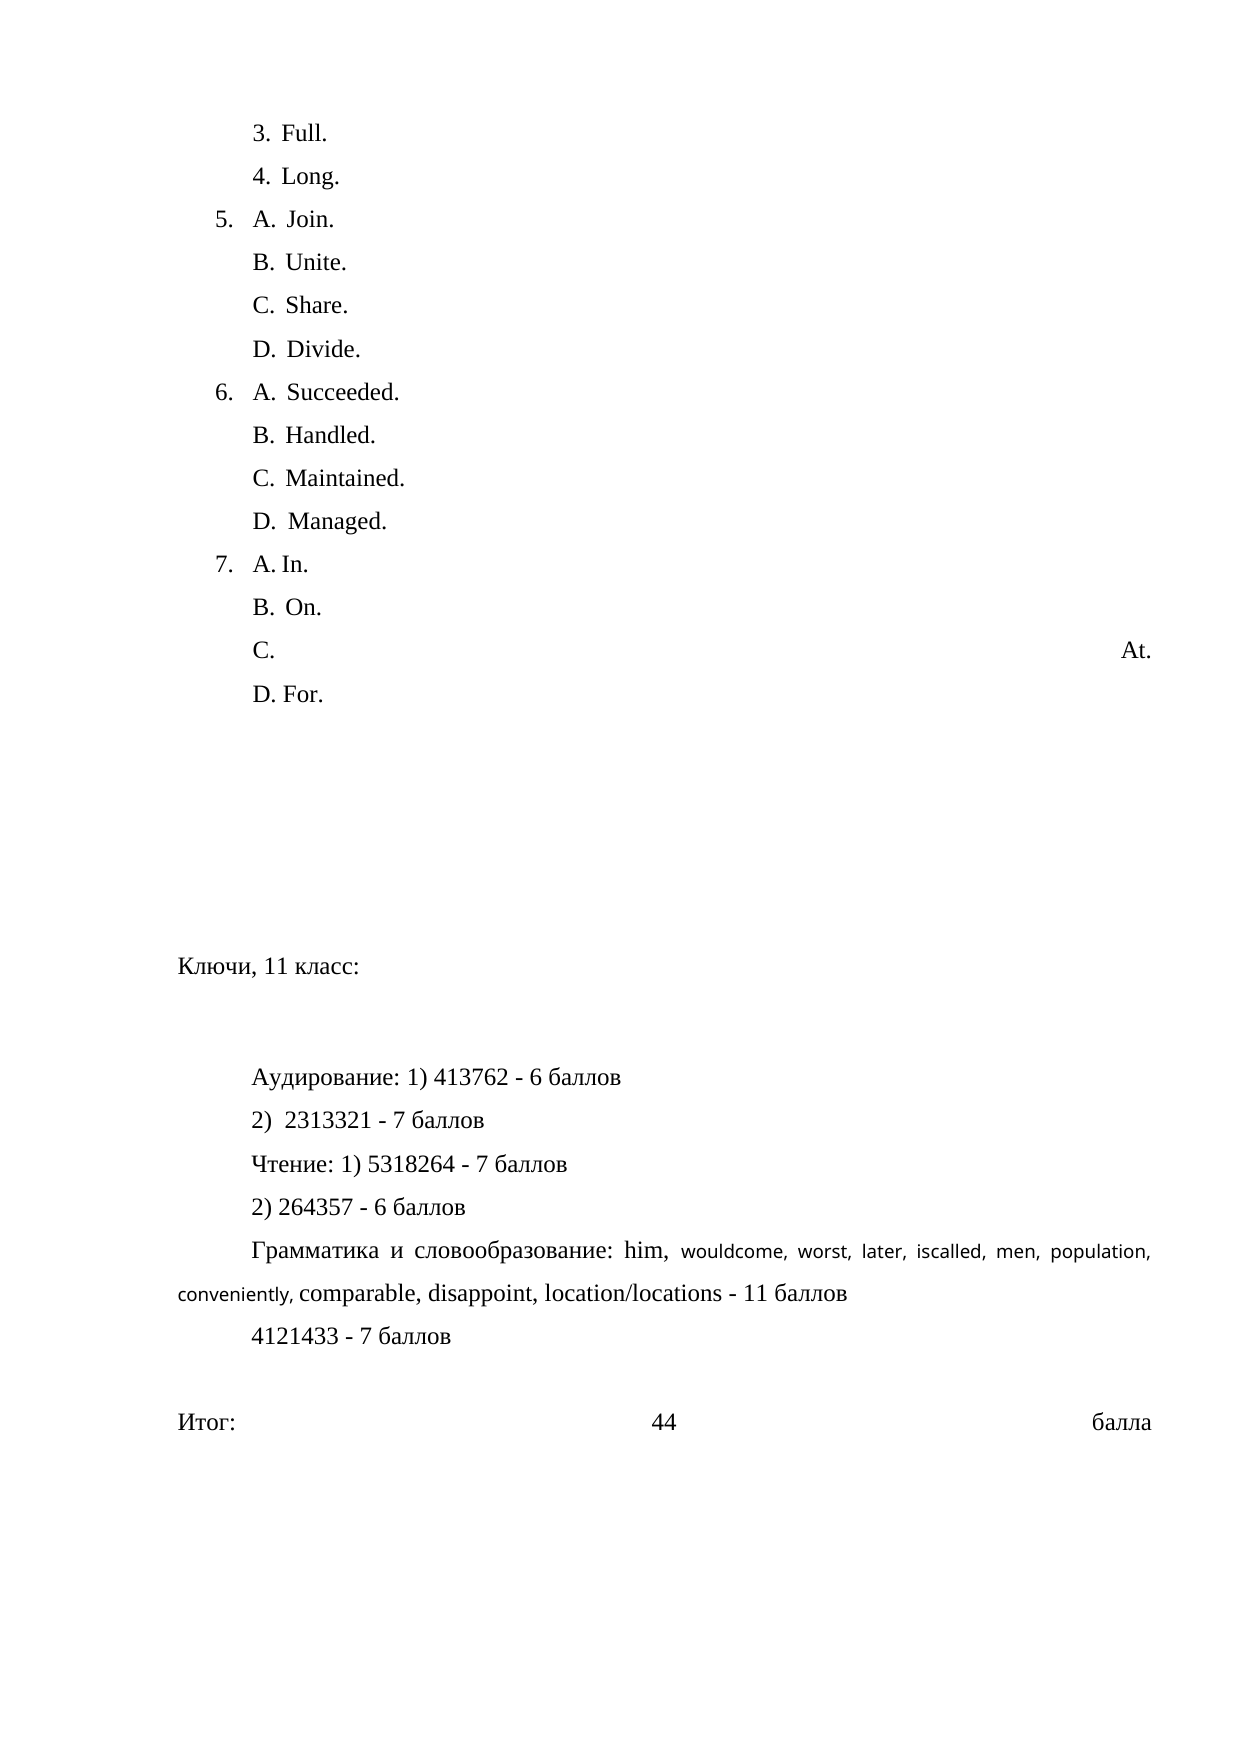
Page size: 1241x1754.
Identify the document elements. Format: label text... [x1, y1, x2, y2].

text 2) 264357 - 6 баллов [177, 1192, 1152, 1221]
text 2) 2313321 - 7 баллов [177, 1106, 1152, 1134]
list A. Join. B. Unite. C. Share. D. Divide. [215, 204, 1152, 362]
list A. Succeeded. B. Handled. C. Maintained. D. Managed. [215, 377, 1152, 535]
text Ключи, 11 класс: [177, 951, 1152, 980]
text Грамматика и словообразование: him, wouldcome, worst, later, iscalled, men, population, conveniently, comparable, disappoint, location/locations - 11 баллов [177, 1235, 1152, 1307]
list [215, 118, 1152, 190]
text Чтение: 1) 5318264 - 7 баллов [177, 1149, 1152, 1177]
text Итог: 44 балла [177, 1364, 1152, 1478]
list A. In. B. On. C. At. D. For. [215, 549, 1152, 707]
text 4121433 - 7 баллов [177, 1321, 1152, 1350]
text Аудирование: 1) 413762 - 6 баллов [177, 1062, 1152, 1091]
